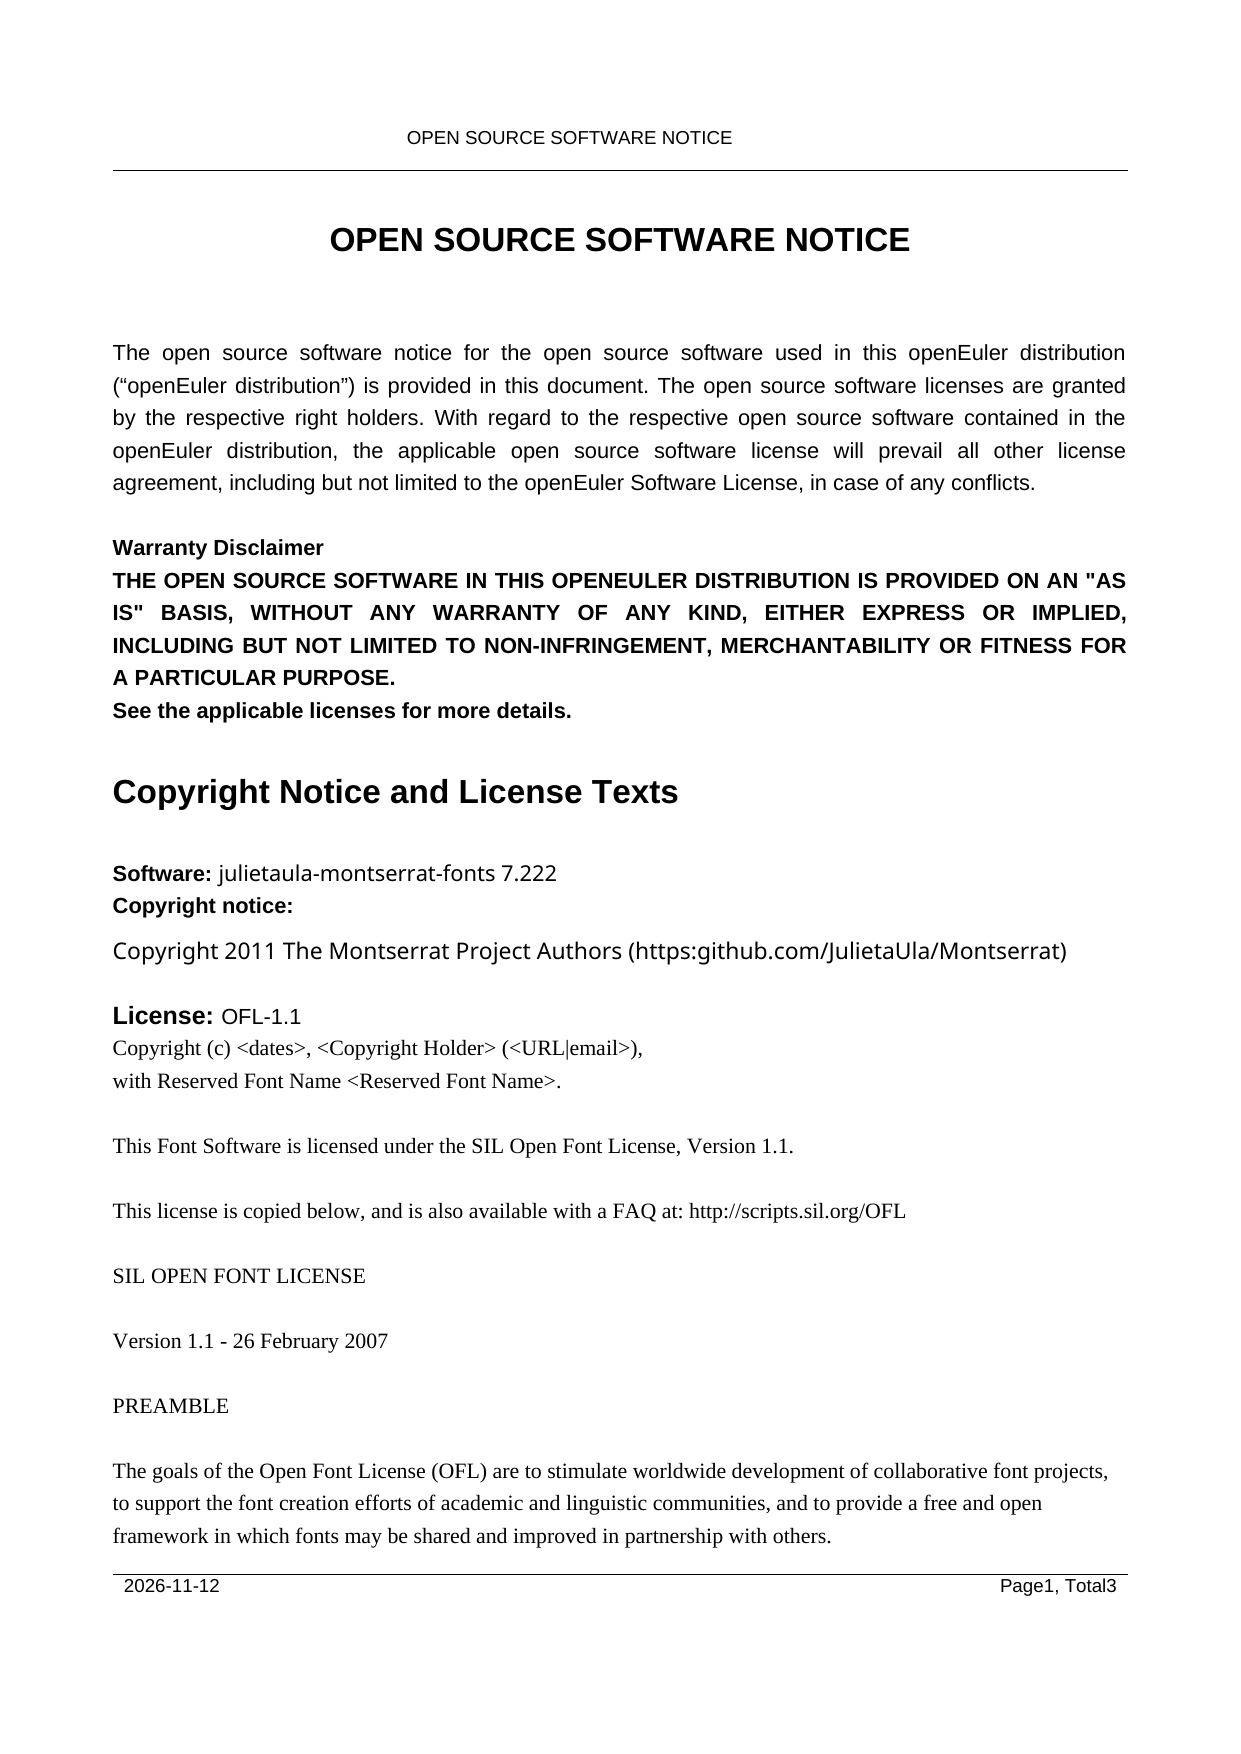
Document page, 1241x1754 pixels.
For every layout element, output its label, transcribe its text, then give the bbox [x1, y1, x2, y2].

text Warranty Disclaimer [112, 531, 1128, 564]
text THE OPEN SOURCE SOFTWARE IN THIS OPENEULER DISTRIBUTION IS PROVIDED ON AN "AS IS" BASIS, WITHOUT ANY WARRANTY OF ANY KIND, EITHER EXPRESS OR IMPLIED, INCLUDING BUT NOT LIMITED TO NON-INFRINGEMENT, MERCHANTABILITY OR FITNESS FOR A PARTICULAR PURPOSE. See the applicable licenses for more details. [112, 564, 1128, 726]
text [112, 1031, 1128, 1551]
text License: OFL-1.1 [112, 999, 1128, 1031]
title Software: julietaula-montserrat-fonts 7.222 [112, 856, 1128, 889]
text Copyright 2011 The Montserrat Project Authors (https:github.com/JulietaUla/Montserrat) [112, 934, 1128, 999]
text OPEN SOURCE SOFTWARE NOTICE [112, 206, 1128, 271]
text Copyright Notice and License Texts [112, 759, 1128, 824]
text Copyright notice: [112, 889, 1128, 921]
text The open source software notice for the open source software used in this openEuler distribution (“openEuler distribution”) is provided in this document. The open source software licenses are granted by the respective right holders. With regard to the respective open source software contained in the openEuler distribution, the applicable open source software license will prevail all other license agreement, including but not limited to the openEuler Software License, in case of any conflicts. [112, 336, 1128, 499]
